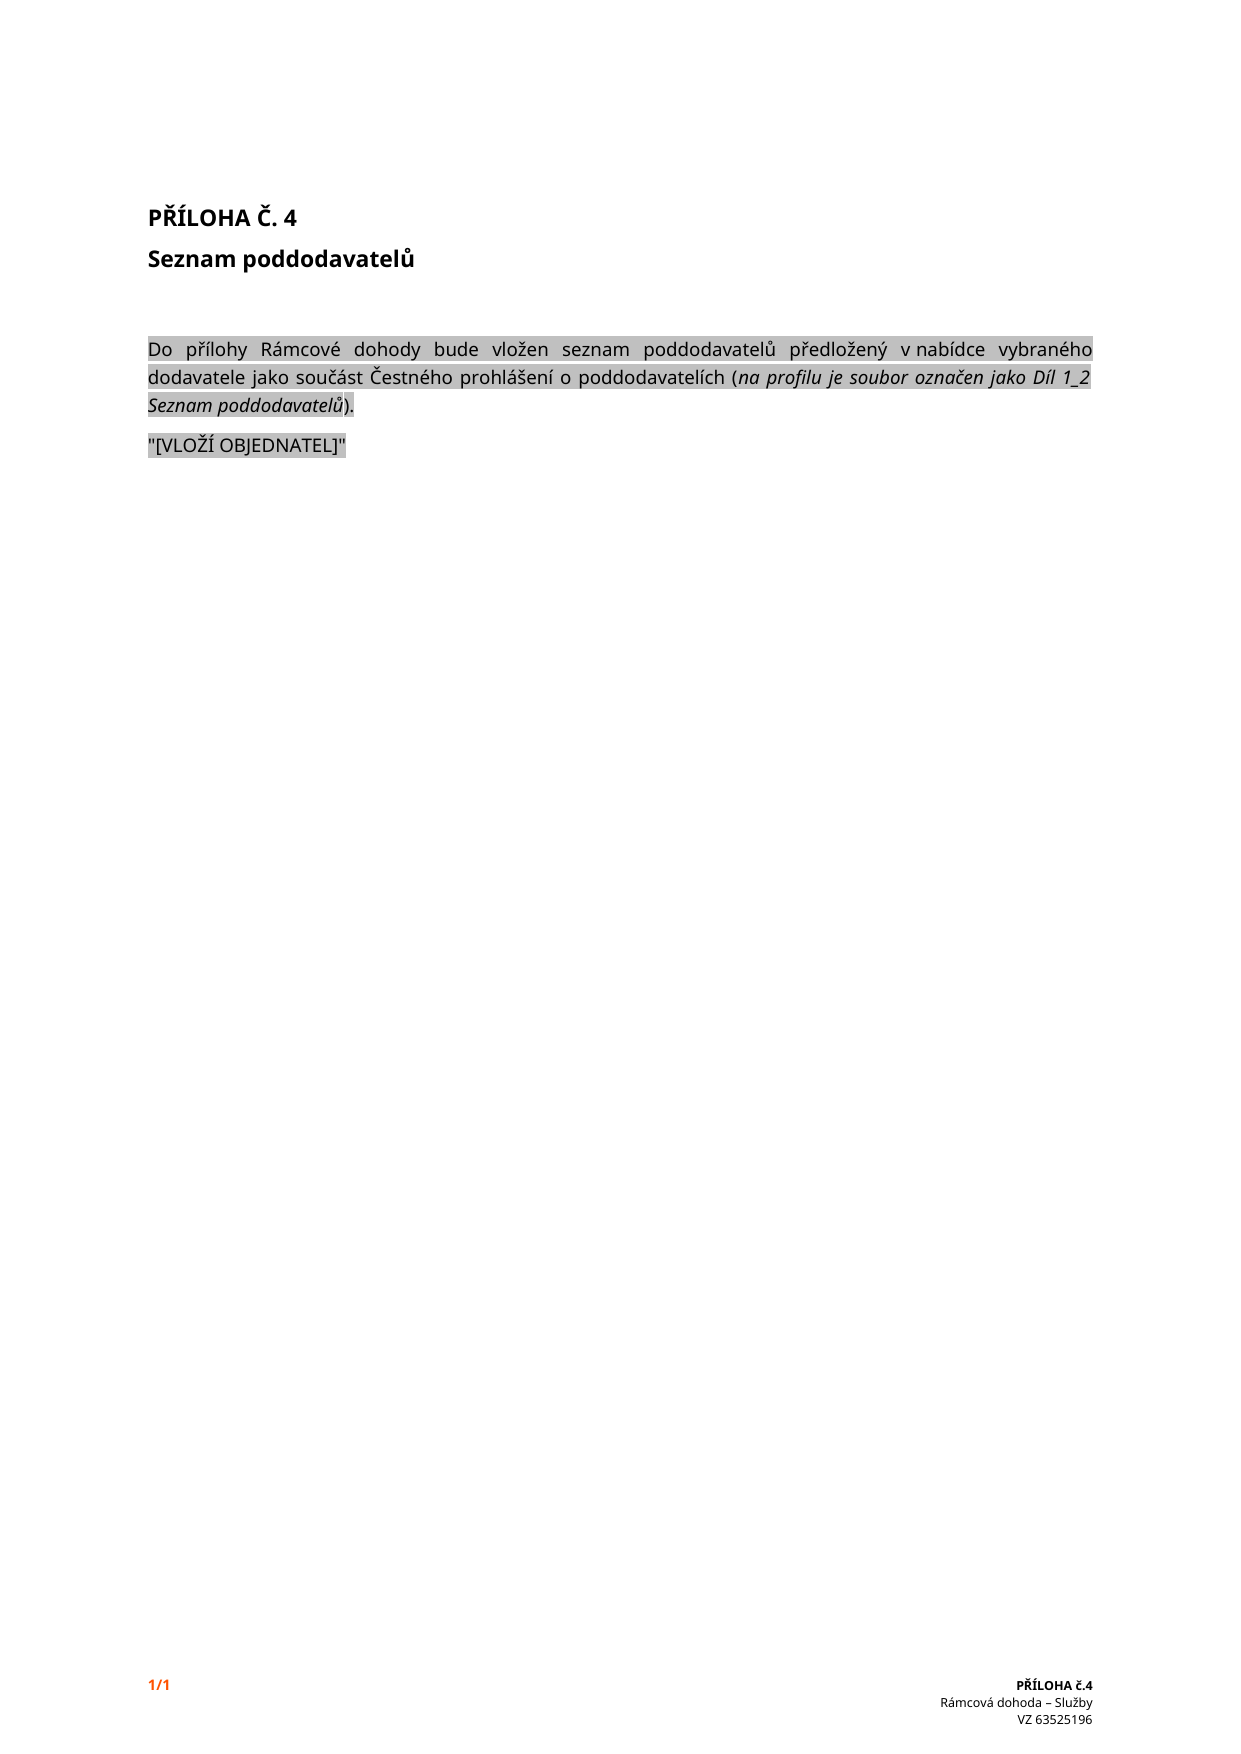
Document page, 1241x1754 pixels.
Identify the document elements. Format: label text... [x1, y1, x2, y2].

text Do přílohy Rámcové dohody bude vložen seznam poddodavatelů předložený v nabídce vybraného dodavatele jako součást Čestného prohlášení o poddodavatelích (na profilu je soubor označen jako Díl 1_2 Seznam poddodavatelů). [148, 361, 1093, 417]
text "[VLOŽÍ OBJEDNATEL]" [148, 432, 1093, 458]
text Příloha č. 4 [148, 203, 1093, 232]
text Seznam poddodavatelů [148, 244, 1093, 273]
